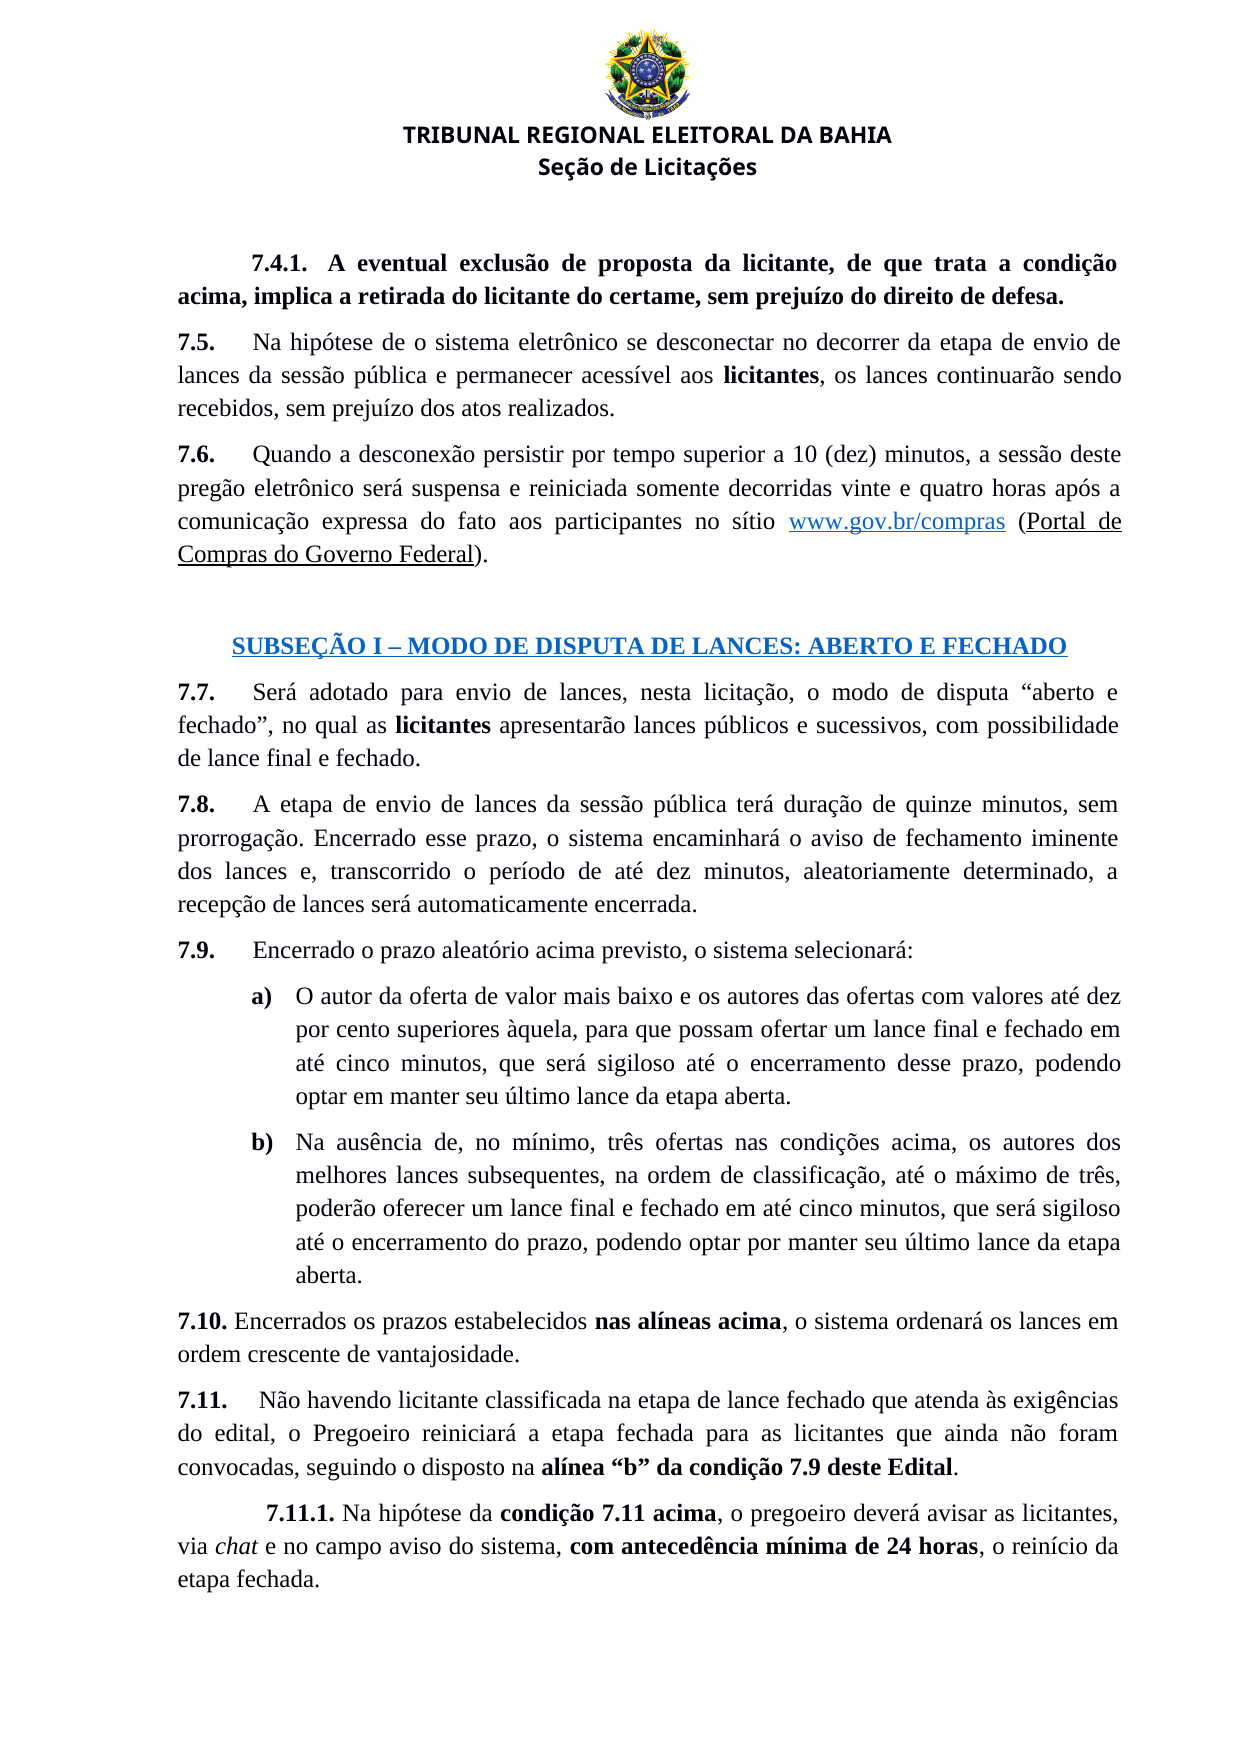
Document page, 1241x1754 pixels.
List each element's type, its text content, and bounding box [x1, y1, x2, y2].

text 7.7. Será adotado para envio de lances, nesta licitação, o modo de disputa “aberto e fechado”, no qual as licitantes apresentarão lances públicos e sucessivos, com possibilidade de lance final e fechado. [177, 673, 1119, 773]
text 7.11.1. Na hipótese da condição 7.11 acima, o pregoeiro deverá avisar as licitantes, via chat e no campo aviso do sistema, com antecedência mínima de 24 horas, o reinício da etapa fechada. [177, 1494, 1119, 1594]
list O autor da oferta de valor mais baixo e os autores das ofertas com valores até dez por cento superiores àquela, para que possam ofertar um lance final e fechado em até cinco minutos, que será sigiloso até o encerramento desse prazo, podendo optar em manter seu último lance da etapa aberta. [251, 978, 1122, 1111]
text 7.9. Encerrado o prazo aleatório acima previsto, o sistema selecionará: [177, 932, 1119, 965]
text 7.5. Na hipótese de o sistema eletrônico se desconectar no decorrer da etapa de envio de lances da sessão pública e permanecer acessível aos licitantes, os lances continuarão sendo recebidos, sem prejuízo dos atos realizados. [177, 323, 1122, 423]
text 7.10. Encerrados os prazos estabelecidos nas alíneas acima, o sistema ordenará os lances em ordem crescente de vantajosidade. [177, 1303, 1119, 1369]
text 7.8. A etapa de envio de lances da sessão pública terá duração de quinze minutos, sem prorrogação. Encerrado esse prazo, o sistema encaminhará o aviso de fechamento iminente dos lances e, transcorrido o período de até dez minutos, aleatoriamente determinado, a recepção de lances será automaticamente encerrada. [177, 786, 1119, 919]
text 7.11. Não havendo licitante classificada na etapa de lance fechado que atenda às exigências do edital, o Pregoeiro reiniciará a etapa fechada para as licitantes que ainda não foram convocadas, seguindo o disposto na alínea “b” da condição 7.9 deste Edital. [177, 1382, 1119, 1482]
text 7.4.1. A eventual exclusão de proposta da licitante, de que trata a condição acima, implica a retirada do licitante do certame, sem prejuízo do direito de defesa. [177, 244, 1119, 311]
list Na ausência de, no mínimo, três ofertas nas condições acima, os autores dos melhores lances subsequentes, na ordem de classificação, até o máximo de três, poderão oferecer um lance final e fechado em até cinco minutos, que será sigiloso até o encerramento do prazo, podendo optar por manter seu último lance da etapa aberta. [251, 1123, 1122, 1290]
text 7.6. Quando a desconexão persistir por tempo superior a 10 (dez) minutos, a sessão deste pregão eletrônico será suspensa e reiniciada somente decorridas vinte e quatro horas após a comunicação expressa do fato aos participantes no sítio www.gov.br/compras (Portal de Compras do Governo Federal). [177, 436, 1122, 569]
text SUBSEÇÃO I – MODO DE DISPUTA DE LANCES: ABERTO E FECHADO [177, 628, 1122, 661]
